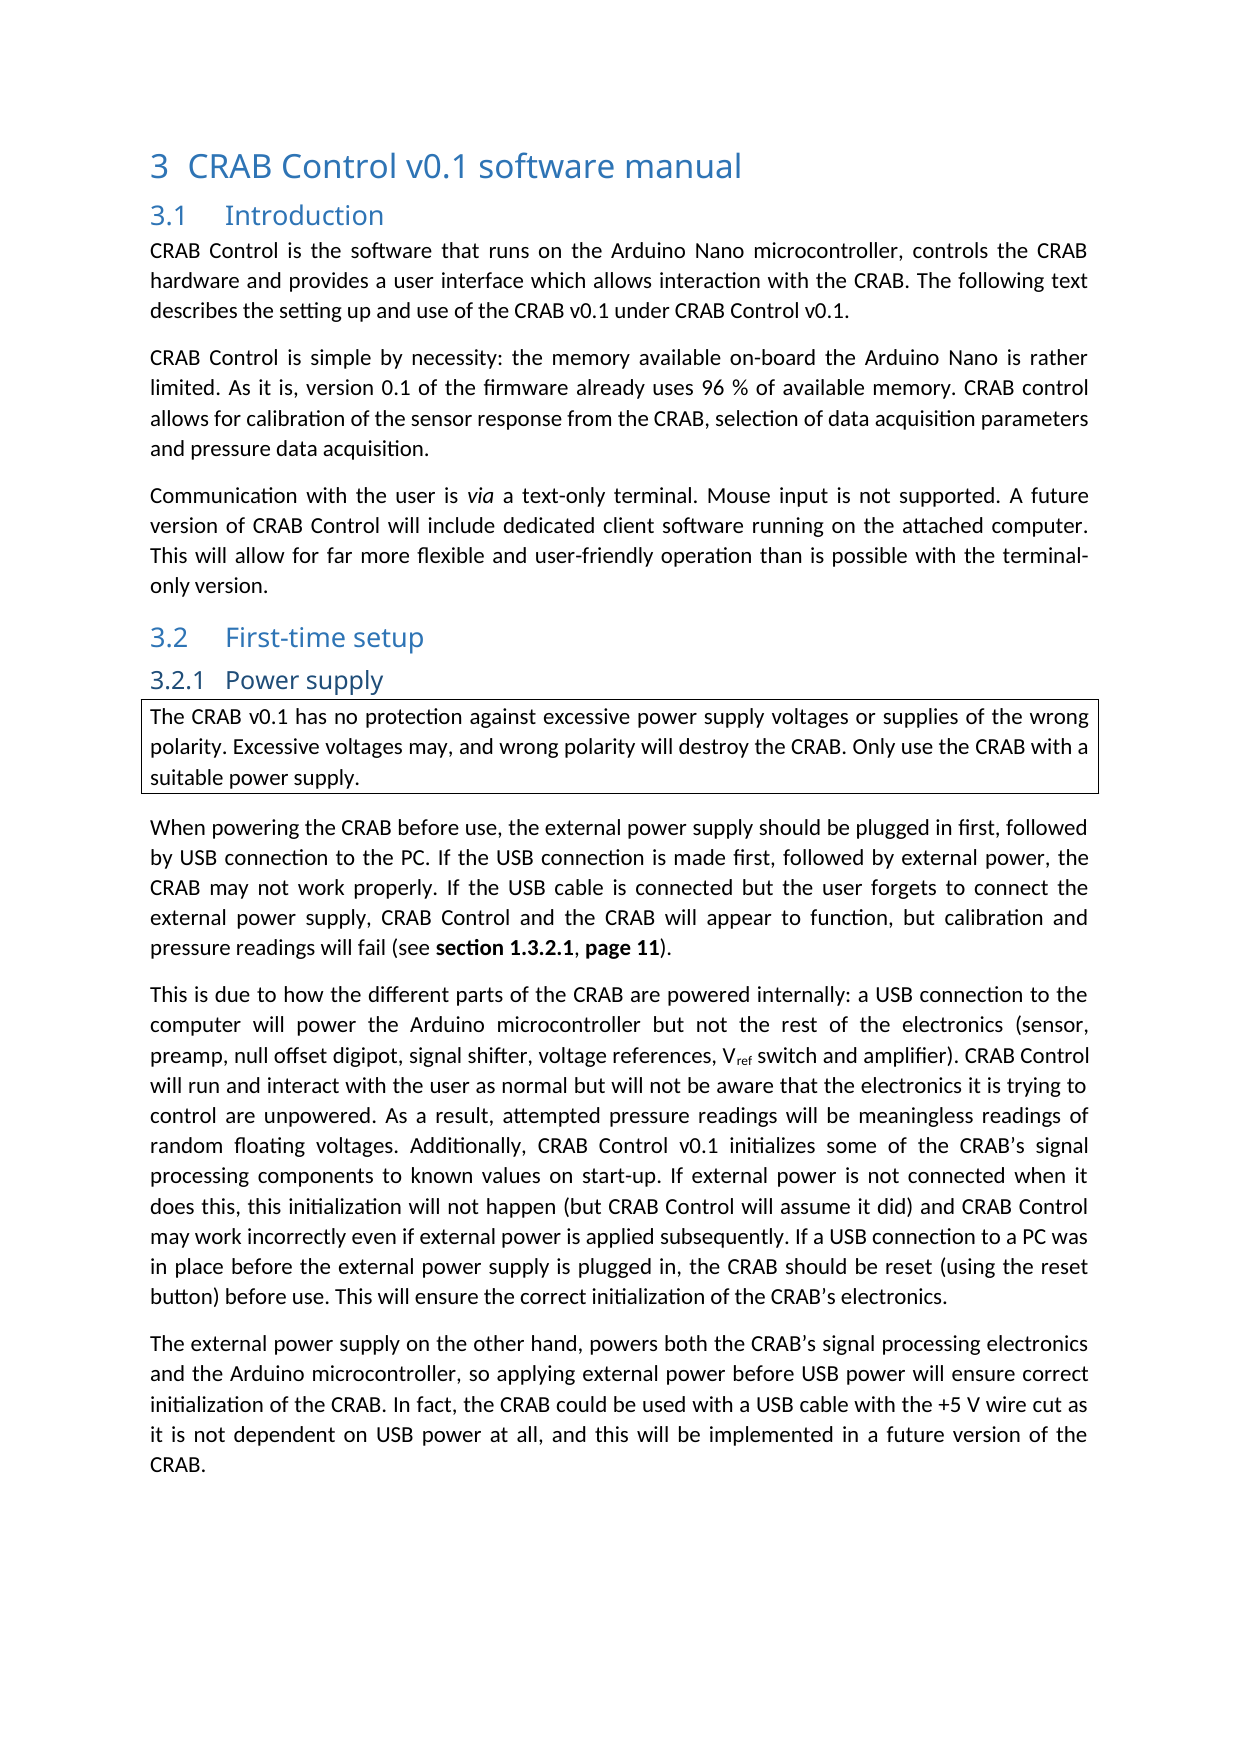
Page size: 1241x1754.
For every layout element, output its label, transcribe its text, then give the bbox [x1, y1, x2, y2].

subtitle Introduction [150, 196, 1090, 233]
subtitle CRAB Control v0.1 software manual [150, 143, 1090, 188]
text When powering the CRAB before use, the external power supply should be plugged in first, followed by USB connection to the PC. If the USB connection is made first, followed by external power, the CRAB may not work properly. If the USB cable is connected but the user forgets to connect the external power supply, CRAB Control and the CRAB will appear to function, but calibration and pressure readings will fail (see section 1.3.2.1, page 11). [150, 813, 1090, 961]
text CRAB Control is simple by necessity: the memory available on-board the Arduino Nano is rather limited. As it is, version 0.1 of the firmware already uses 96 % of available memory. CRAB control allows for calibration of the sensor response from the CRAB, selection of data acquisition parameters and pressure data acquisition. [150, 343, 1090, 462]
subtitle First-time setup [150, 618, 1090, 655]
text Communication with the user is via a text-only terminal. Mouse input is not supported. A future version of CRAB Control will include dedicated client software running on the attached computer. This will allow for far more flexible and user-friendly operation than is possible with the terminal-only version. [150, 481, 1090, 599]
text The CRAB v0.1 has no protection against excessive power supply voltages or supplies of the wrong polarity. Excessive voltages may, and wrong polarity will destroy the CRAB. Only use the CRAB with a suitable power supply. [142, 700, 1098, 793]
text The external power supply on the other hand, powers both the CRAB’s signal processing electronics and the Arduino microcontroller, so applying external power before USB power will ensure correct initialization of the CRAB. In fact, the CRAB could be used with a USB cable with the +5 V wire cut as it is not dependent on USB power at all, and this will be implemented in a future version of the CRAB. [150, 1329, 1090, 1478]
text This is due to how the different parts of the CRAB are powered internally: a USB connection to the computer will power the Arduino microcontroller but not the rest of the electronics (sensor, preamp, null offset digipot, signal shifter, voltage references, Vref switch and amplifier). CRAB Control will run and interact with the user as normal but will not be aware that the electronics it is trying to control are unpowered. As a result, attempted pressure readings will be meaningless readings of random floating voltages. Additionally, CRAB Control v0.1 initializes some of the CRAB’s signal processing components to known values on start-up. If external power is not connected when it does this, this initialization will not happen (but CRAB Control will assume it did) and CRAB Control may work incorrectly even if external power is applied subsequently. If a USB connection to a PC was in place before the external power supply is plugged in, the CRAB should be reset (using the reset button) before use. This will ensure the correct initialization of the CRAB’s electronics. [150, 980, 1090, 1310]
subtitle Power supply [150, 662, 1090, 696]
text CRAB Control is the software that runs on the Arduino Nano microcontroller, controls the CRAB hardware and provides a user interface which allows interaction with the CRAB. The following text describes the setting up and use of the CRAB v0.1 under CRAB Control v0.1. [150, 236, 1090, 324]
